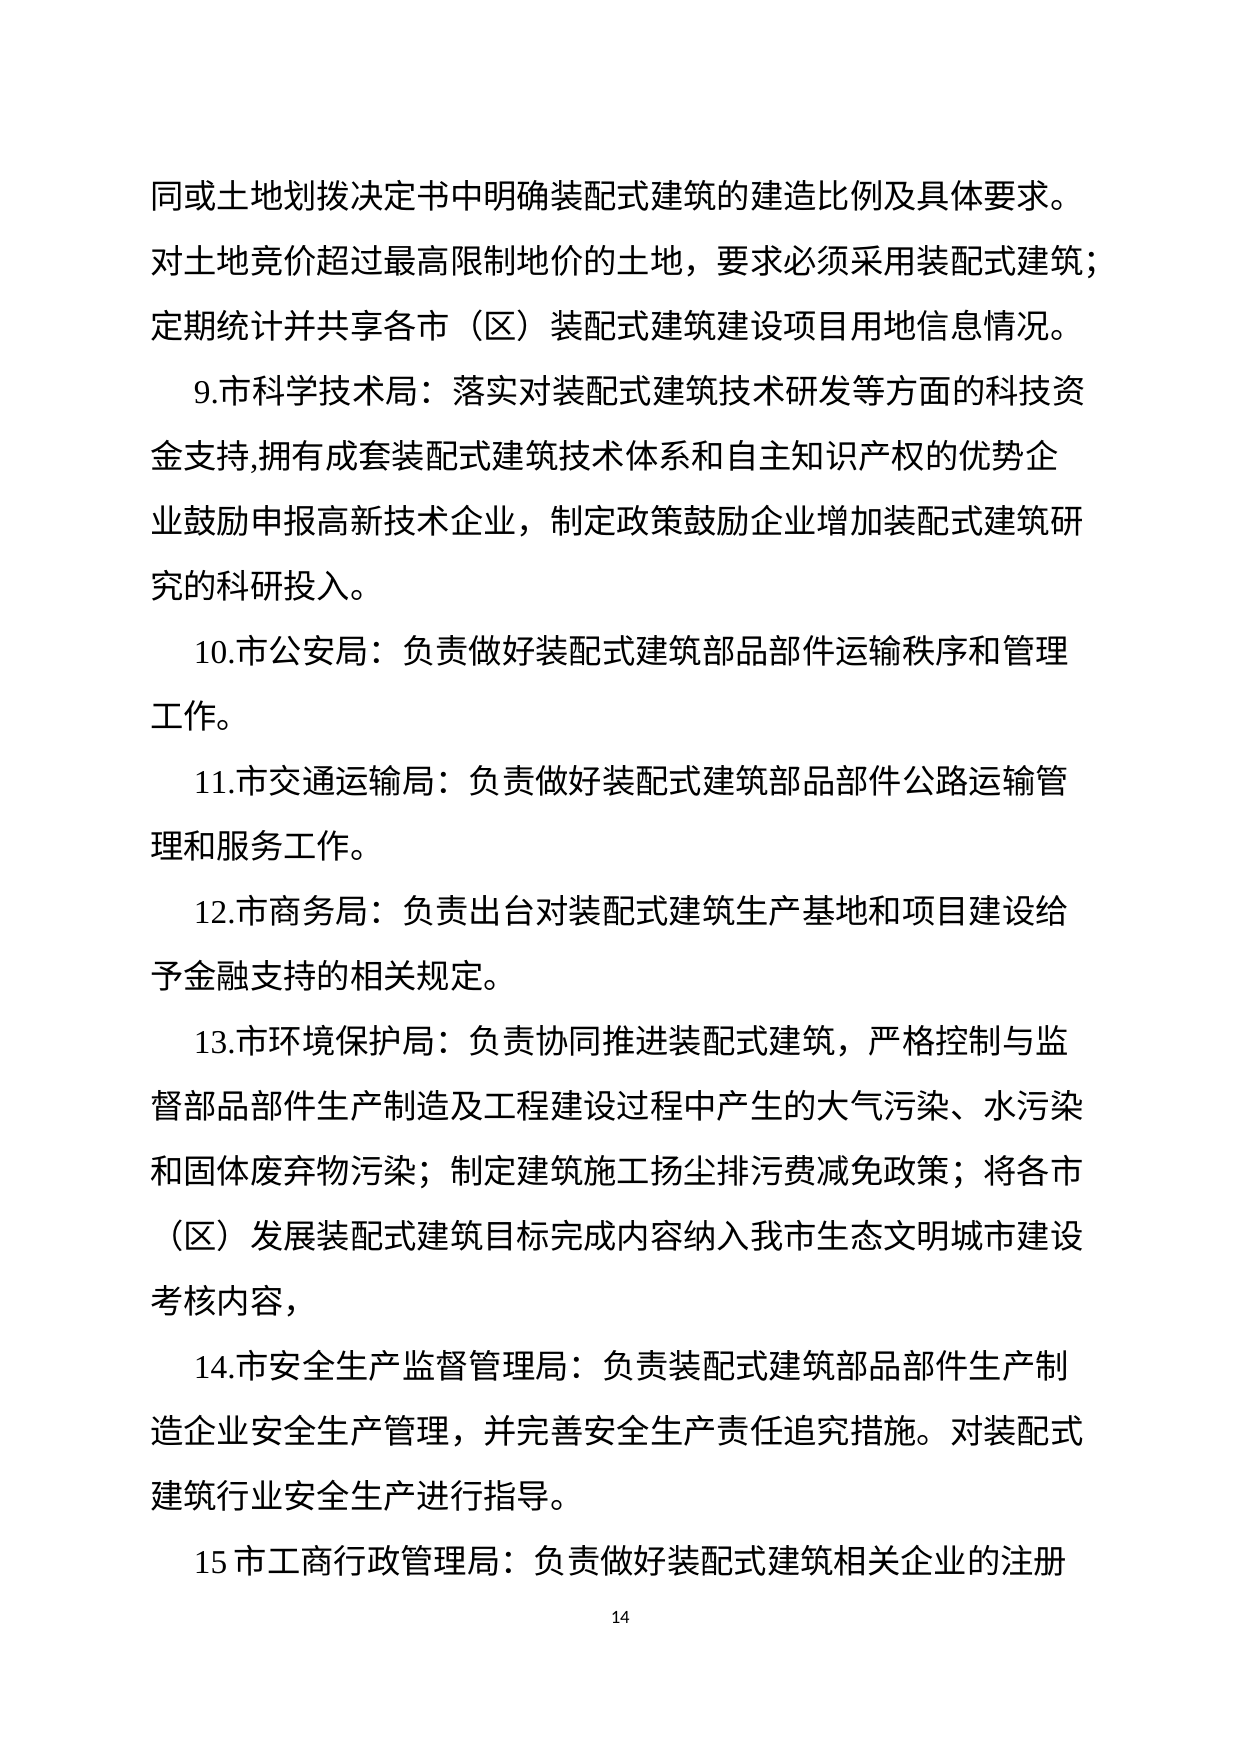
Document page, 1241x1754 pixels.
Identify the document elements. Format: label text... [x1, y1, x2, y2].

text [150, 162, 1090, 357]
text 11.市交通运输局：负责做好装配式建筑部品部件公路运输管理和服务工作。 [150, 747, 1090, 877]
text 9.市科学技术局：落实对装配式建筑技术研发等方面的科技资金支持,拥有成套装配式建筑技术体系和自主知识产权的优势企业鼓励申报高新技术企业，制定政策鼓励企业增加装配式建筑研究的科研投入。 [150, 357, 1090, 617]
text 14.市安全生产监督管理局：负责装配式建筑部品部件生产制造企业安全生产管理，并完善安全生产责任追究措施。对装配式建筑行业安全生产进行指导。 [150, 1332, 1090, 1527]
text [150, 1527, 1090, 1592]
text 12.市商务局：负责出台对装配式建筑生产基地和项目建设给予金融支持的相关规定。 [150, 877, 1090, 1007]
text 10.市公安局：负责做好装配式建筑部品部件运输秩序和管理工作。 [150, 617, 1090, 747]
text 13.市环境保护局：负责协同推进装配式建筑，严格控制与监督部品部件生产制造及工程建设过程中产生的大气污染、水污染和固体废弃物污染；制定建筑施工扬尘排污费减免政策；将各市（区）发展装配式建筑目标完成内容纳入我市生态文明城市建设考核内容， [150, 1007, 1090, 1332]
